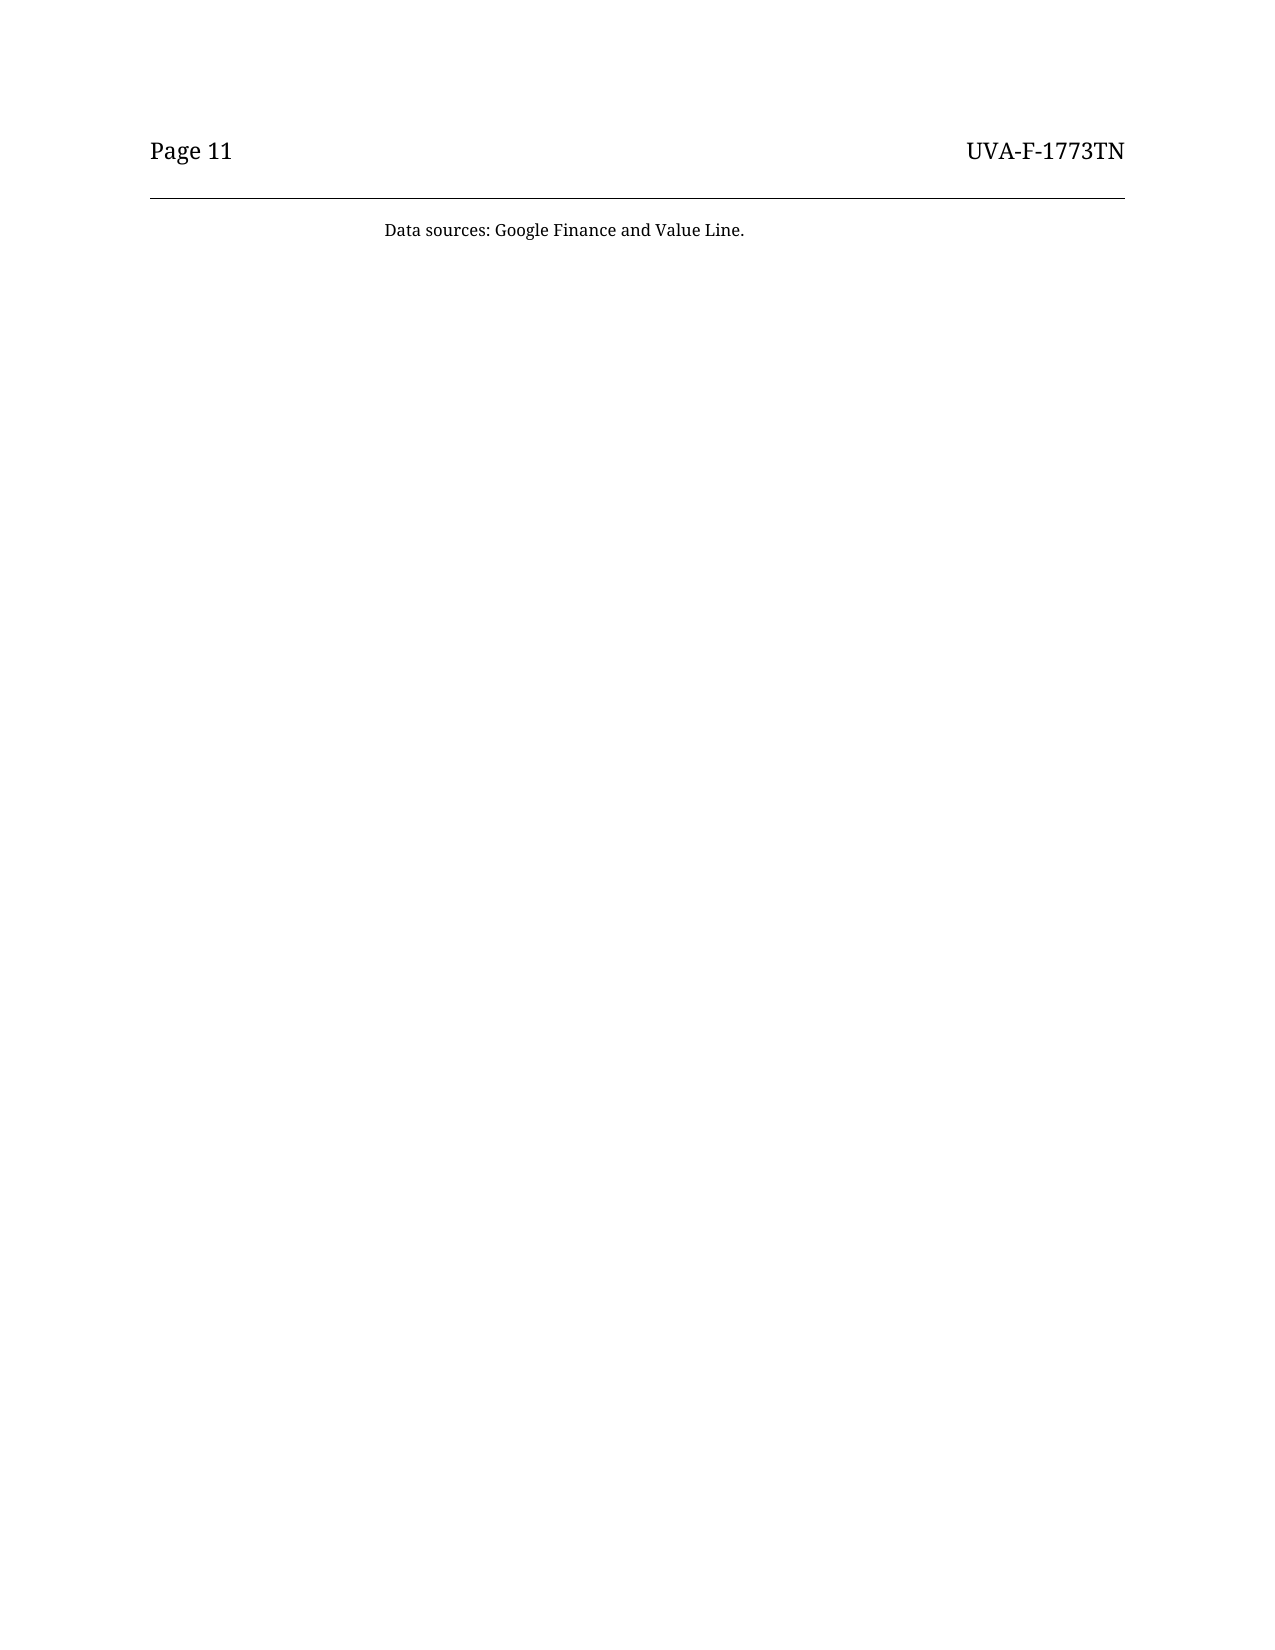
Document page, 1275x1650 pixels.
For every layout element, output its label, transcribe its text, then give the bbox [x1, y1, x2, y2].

text Data sources: Google Finance and Value Line. [384, 218, 1031, 241]
